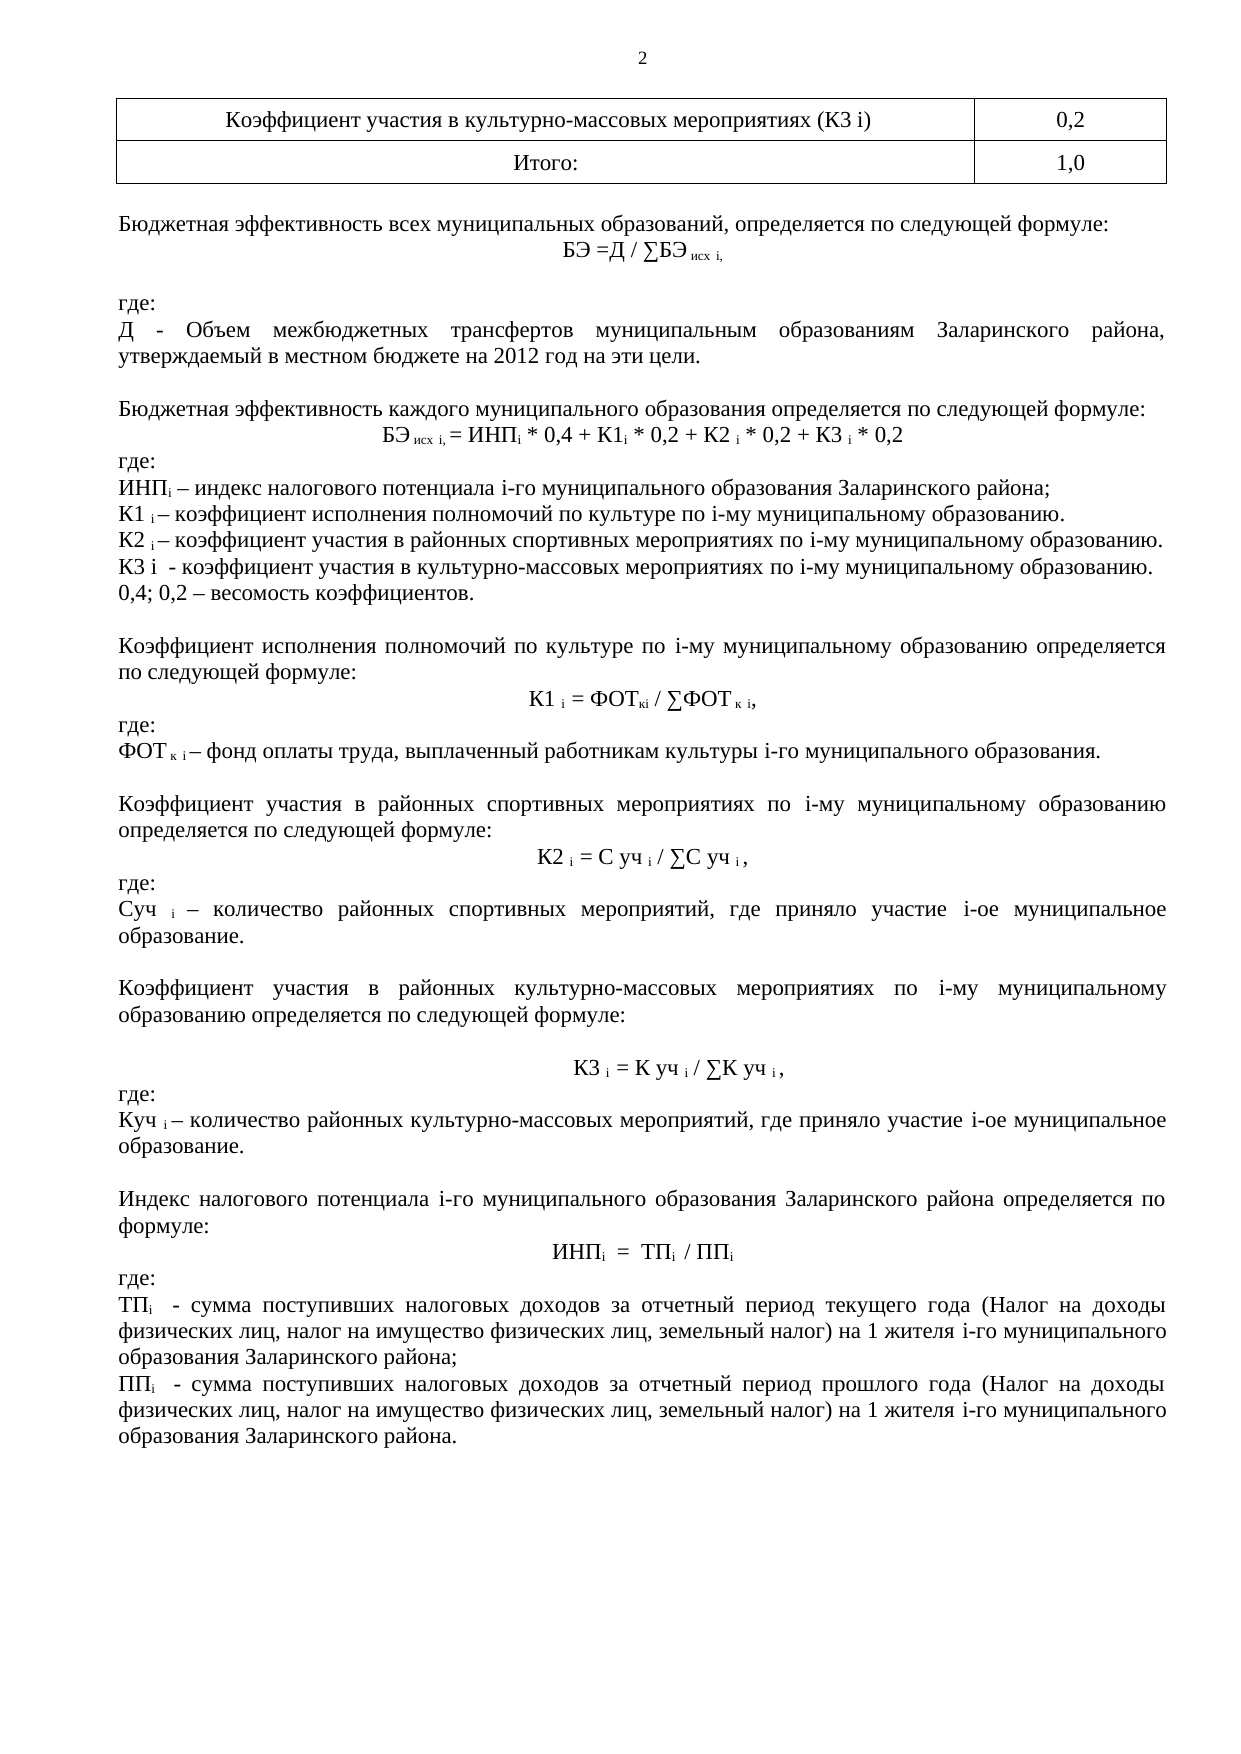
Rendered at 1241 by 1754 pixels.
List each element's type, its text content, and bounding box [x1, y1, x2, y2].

table_cell Коэффициент участия в культурно-массовых мероприятиях (К3 i) [117, 99, 974, 140]
text К3 i - коэффициент участия в культурно-массовых мероприятиях по i-му муниципальному образованию. [118, 553, 1167, 579]
text К1 i = ФОТкi / ∑ФОТ к i, [118, 684, 1167, 711]
table_cell 1,0 [975, 141, 1166, 183]
text где: [118, 711, 1167, 737]
text где: [118, 1080, 1167, 1106]
text БЭ =Д / ∑БЭ исх i, [118, 237, 1167, 263]
text К2 i – коэффициент участия в районных спортивных мероприятиях по i-му муниципальному образованию. [118, 526, 1167, 553]
text ИНПi = ТПi / ППi [118, 1238, 1167, 1264]
text Куч i – количество районных культурно-массовых мероприятий, где приняло участие i-ое муниципальное образование. [118, 1106, 1167, 1159]
table_cell 0,2 [975, 99, 1166, 140]
text БЭ исх i, = ИНПi * 0,4 + К1i * 0,2 + К2 i * 0,2 + К3 i * 0,2 [118, 421, 1167, 447]
text где: [118, 447, 1167, 474]
text Коэффициент участия в районных культурно-массовых мероприятиях по i-му муниципальному образованию определяется по следующей формуле: [118, 974, 1167, 1027]
text где: [118, 869, 1167, 895]
text К2 i = С уч i / ∑С уч i , [118, 843, 1167, 869]
text Бюджетная эффективность каждого муниципального образования определяется по следующей формуле: [118, 395, 1167, 421]
text 0,4; 0,2 – весомость коэффициентов. [118, 579, 1167, 606]
text Суч i – количество районных спортивных мероприятий, где приняло участие i-ое муниципальное образование. [118, 895, 1167, 948]
text ИНПi – индекс налогового потенциала i-го муниципального образования Заларинского района; [118, 474, 1167, 500]
text Коэффициент исполнения полномочий по культуре по i-му муниципальному образованию определяется по следующей формуле: [118, 632, 1167, 684]
text ППi - сумма поступивших налоговых доходов за отчетный период прошлого года (Налог на доходы физических лиц, налог на имущество физических лиц, земельный налог) на 1 жителя i-го муниципального образования Заларинского района. [118, 1370, 1167, 1449]
text Коэффициент участия в районных спортивных мероприятиях по i-му муниципальному образованию определяется по следующей формуле: [118, 790, 1167, 843]
text Индекс налогового потенциала i-го муниципального образования Заларинского района определяется по формуле: [118, 1185, 1167, 1238]
text Д - Объем межбюджетных трансфертов муниципальным образованиям Заларинского района, утверждаемый в местном бюджете на 2012 год на эти цели. [118, 316, 1167, 368]
text ФОТ к i – фонд оплаты труда, выплаченный работникам культуры i-го муниципального образования. [118, 737, 1167, 764]
text К1 i – коэффициент исполнения полномочий по культуре по i-му муниципальному образованию. [118, 500, 1167, 526]
text где: [118, 1264, 1167, 1291]
text К3 i = К уч i / ∑К уч i , [118, 1053, 1167, 1080]
table_cell Итого: [117, 141, 974, 183]
text где: [118, 289, 1167, 316]
text ТПi - сумма поступивших налоговых доходов за отчетный период текущего года (Налог на доходы физических лиц, налог на имущество физических лиц, земельный налог) на 1 жителя i-го муниципального образования Заларинского района; [118, 1291, 1167, 1370]
text Бюджетная эффективность всех муниципальных образований, определяется по следующей формуле: [118, 210, 1167, 237]
